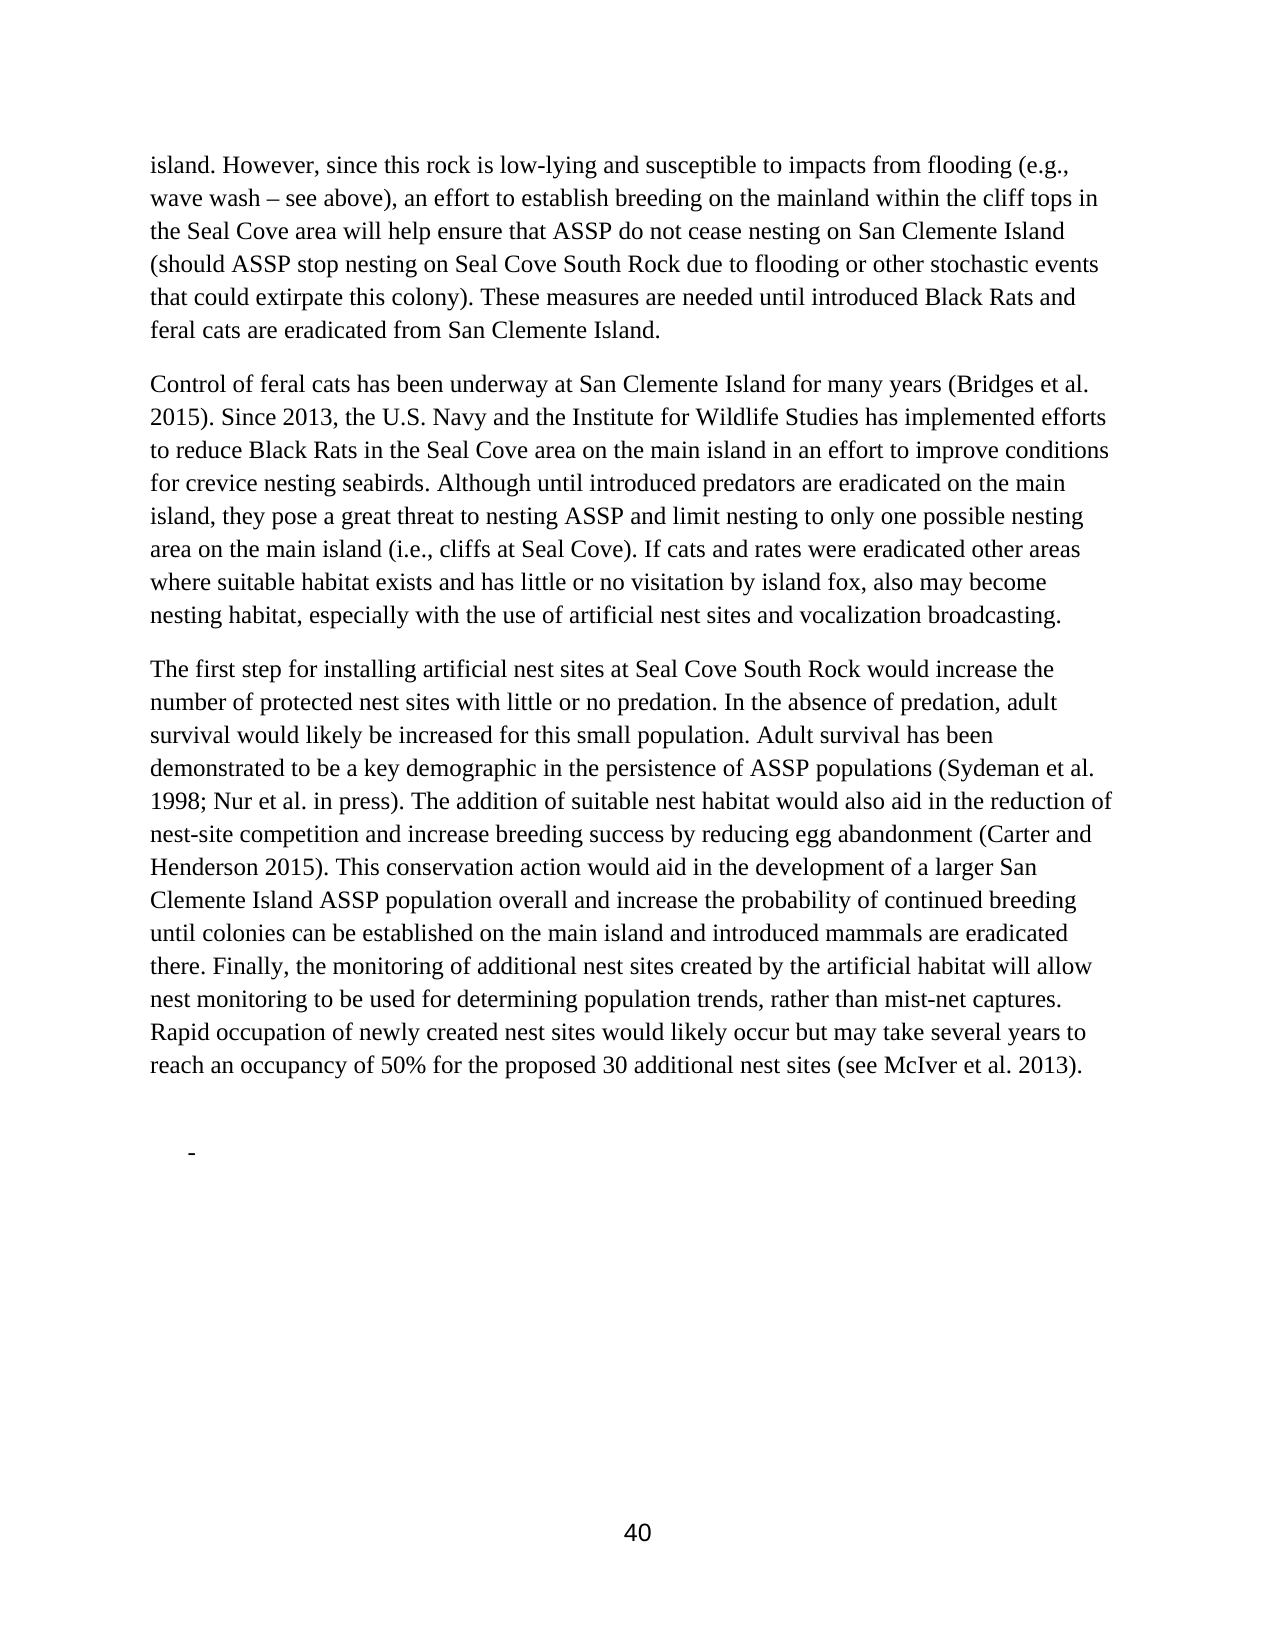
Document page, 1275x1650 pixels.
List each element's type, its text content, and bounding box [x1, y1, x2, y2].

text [150, 150, 1125, 344]
text Control of feral cats has been underway at San Clemente Island for many years (Bridges et al. 2015). Since 2013, the U.S. Navy and the Institute for Wildlife Studies has implemented efforts to reduce Black Rats in the Seal Cove area on the main island in an effort to improve conditions for crevice nesting seabirds. Although until introduced predators are eradicated on the main island, they pose a great threat to nesting ASSP and limit nesting to only one possible nesting area on the main island (i.e., cliffs at Seal Cove). If cats and rates were eradicated other areas where suitable habitat exists and has little or no visitation by island fox, also may become nesting habitat, especially with the use of artificial nest sites and vocalization broadcasting. [150, 369, 1125, 629]
text The first step for installing artificial nest sites at Seal Cove South Rock would increase the number of protected nest sites with little or no predation. In the absence of predation, adult survival would likely be increased for this small population. Adult survival has been demonstrated to be a key demographic in the persistence of ASSP populations (Sydeman et al. 1998; Nur et al. in press). The addition of suitable nest habitat would also aid in the reduction of nest-site competition and increase breeding success by reducing egg abandonment (Carter and Henderson 2015). This conservation action would aid in the development of a larger San Clemente Island ASSP population overall and increase the probability of continued breeding until colonies can be established on the main island and introduced mammals are eradicated there. Finally, the monitoring of additional nest sites created by the artificial habitat will allow nest monitoring to be used for determining population trends, rather than mist-net captures. Rapid occupation of newly created nest sites would likely occur but may take several years to reach an occupancy of 50% for the proposed 30 additional nest sites (see McIver et al. 2013). [150, 654, 1125, 1112]
